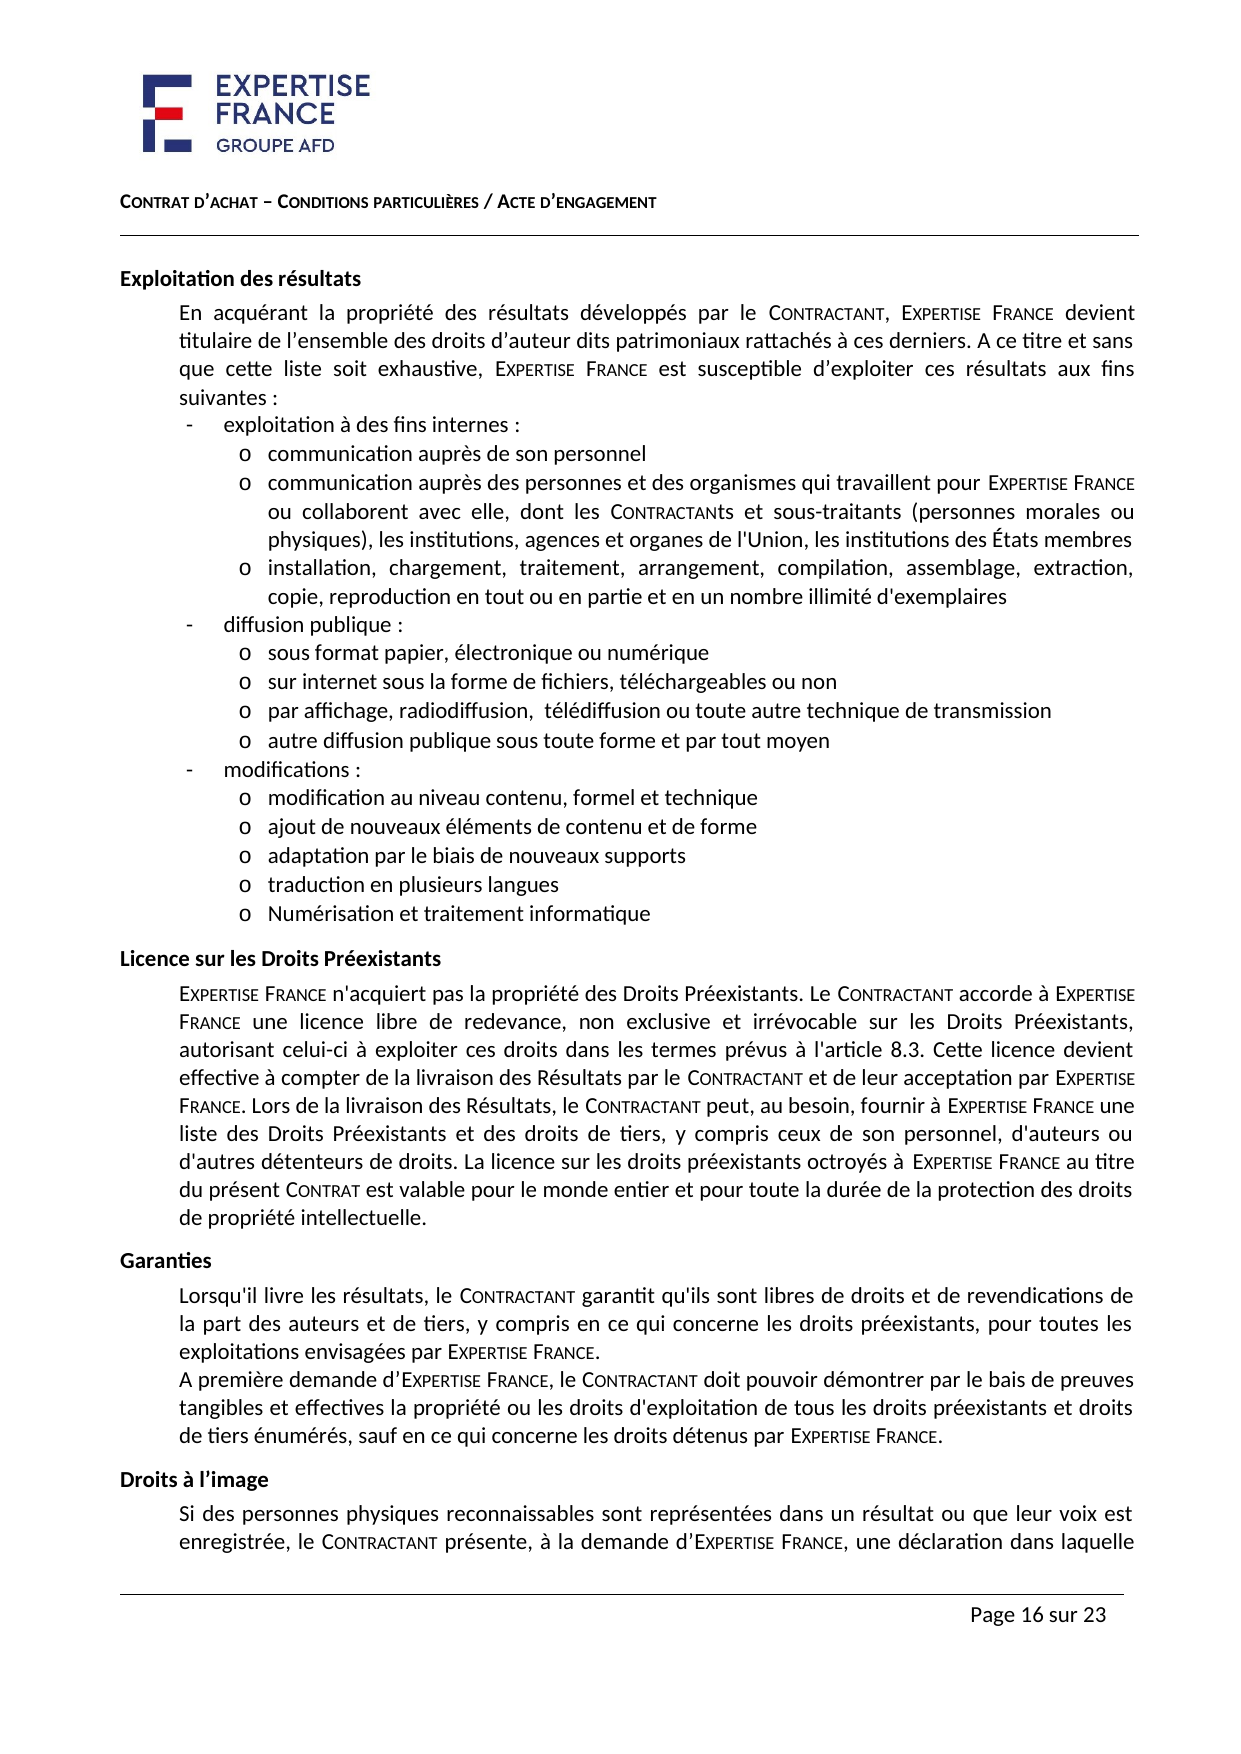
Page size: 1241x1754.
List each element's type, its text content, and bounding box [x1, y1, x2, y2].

list installation, chargement, traitement, arrangement, compilation, assemblage, extraction, copie, reproduction en tout ou en partie et en un nombre illimité d'exemplaires [238, 553, 1135, 610]
list exploitation à des fins internes : [186, 411, 1135, 439]
list sur internet sous la forme de fichiers, téléchargeables ou non [238, 667, 1135, 697]
subtitle Licence sur les Droits Préexistants [120, 941, 1135, 972]
list autre diffusion publique sous toute forme et par tout moyen [238, 726, 1135, 755]
text Lorsqu'il livre les résultats, le Contractant garantit qu'ils sont libres de droits et de revendications de la part des auteurs et de tiers, y compris en ce qui concerne les droits préexistants, pour toutes les exploitations envisagées par Expertise France. [179, 1281, 1135, 1365]
list par affichage, radiodiffusion, télédiffusion ou toute autre technique de transmission [238, 697, 1135, 726]
list Numérisation et traitement informatique [238, 899, 1135, 929]
list communication auprès de son personnel [238, 439, 1135, 468]
list adaptation par le biais de nouveaux supports [238, 841, 1135, 870]
subtitle Droits à l’image [120, 1462, 1135, 1493]
list modifications : [186, 755, 1135, 783]
picture [120, 41, 397, 183]
list traduction en plusieurs langues [238, 870, 1135, 899]
list diffusion publique : [186, 610, 1135, 638]
subtitle Exploitation des résultats [120, 261, 1135, 292]
text A première demande d’Expertise France, le Contractant doit pouvoir démontrer par le bais de preuves tangibles et effectives la propriété ou les droits d'exploitation de tous les droits préexistants et droits de tiers énumérés, sauf en ce qui concerne les droits détenus par Expertise France. [179, 1365, 1135, 1449]
text Expertise France n'acquiert pas la propriété des Droits Préexistants. Le Contractant accorde à Expertise France une licence libre de redevance, non exclusive et irrévocable sur les Droits Préexistants, autorisant celui-ci à exploiter ces droits dans les termes prévus à l'article 8.3. Cette licence devient effective à compter de la livraison des Résultats par le Contractant et de leur acceptation par Expertise France. Lors de la livraison des Résultats, le Contractant peut, au besoin, fournir à Expertise France une liste des Droits Préexistants et des droits de tiers, y compris ceux de son personnel, d'auteurs ou d'autres détenteurs de droits. La licence sur les droits préexistants octroyés à Expertise France au titre du présent Contrat est valable pour le monde entier et pour toute la durée de la protection des droits de propriété intellectuelle. [179, 979, 1135, 1231]
list sous format papier, électronique ou numérique [238, 638, 1135, 667]
list modification au niveau contenu, formel et technique [238, 783, 1135, 812]
list ajout de nouveaux éléments de contenu et de forme [238, 812, 1135, 841]
subtitle Garanties [120, 1243, 1135, 1275]
text En acquérant la propriété des résultats développés par le Contractant, Expertise France devient titulaire de l’ensemble des droits d’auteur dits patrimoniaux rattachés à ces derniers. A ce titre et sans que cette liste soit exhaustive, Expertise France est susceptible d’exploiter ces résultats aux fins suivantes : [179, 298, 1135, 411]
list communication auprès des personnes et des organismes qui travaillent pour Expertise France ou collaborent avec elle, dont les Contractants et sous-traitants (personnes morales ou physiques), les institutions, agences et organes de l'Union, les institutions des États membres [238, 468, 1135, 553]
